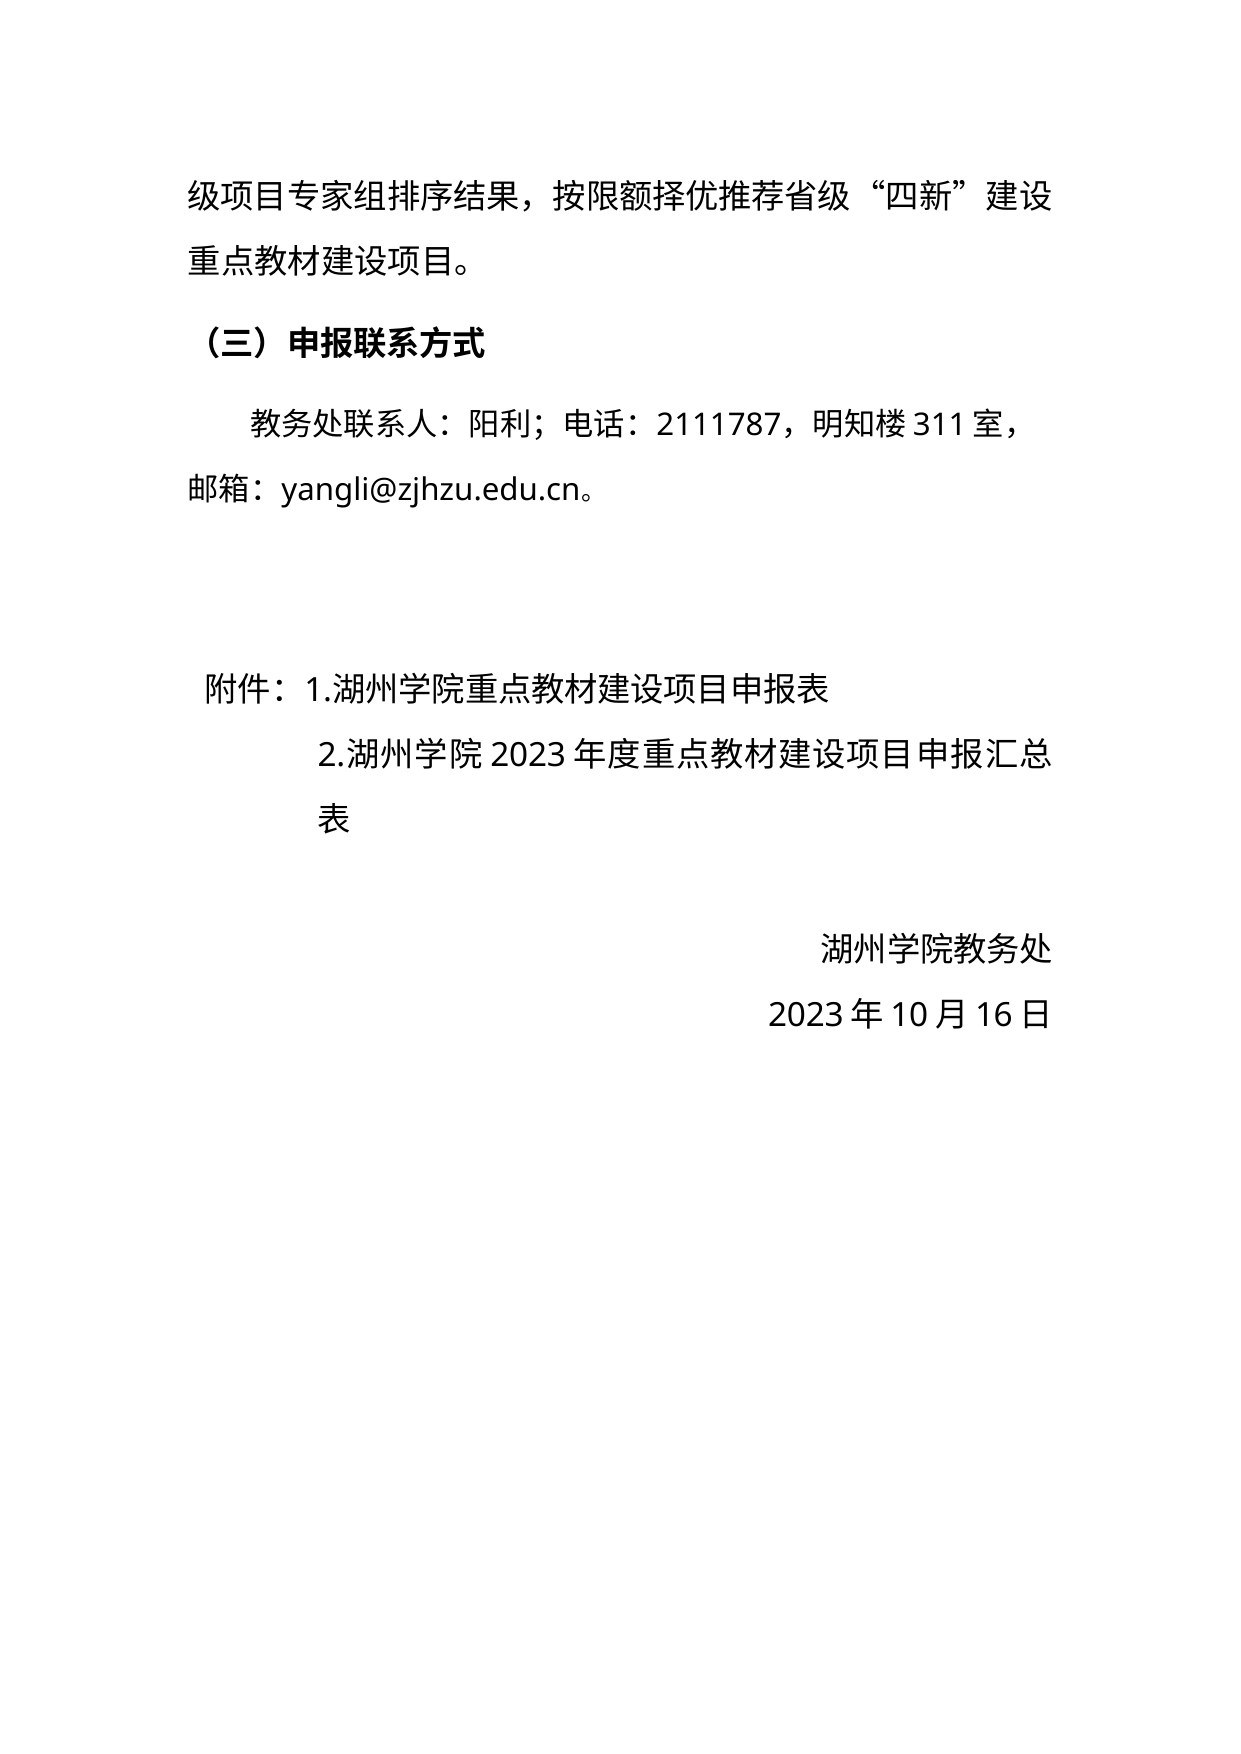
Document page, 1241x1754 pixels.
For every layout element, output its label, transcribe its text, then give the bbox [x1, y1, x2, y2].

list 2.湖州学院2023年度重点教材建设项目申报汇总表 [317, 720, 1053, 850]
list （三）申报联系方式 [187, 308, 1053, 373]
text 教务处联系人：阳利；电话：2111787，明知楼311室，邮箱：yangli@zjhzu.edu.cn。 [187, 389, 1053, 519]
list 湖州学院教务处 [317, 915, 1053, 980]
list 2023年10月16日 [317, 980, 1053, 1045]
list 附件：1.湖州学院重点教材建设项目申报表 [187, 655, 1053, 720]
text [187, 162, 1053, 292]
